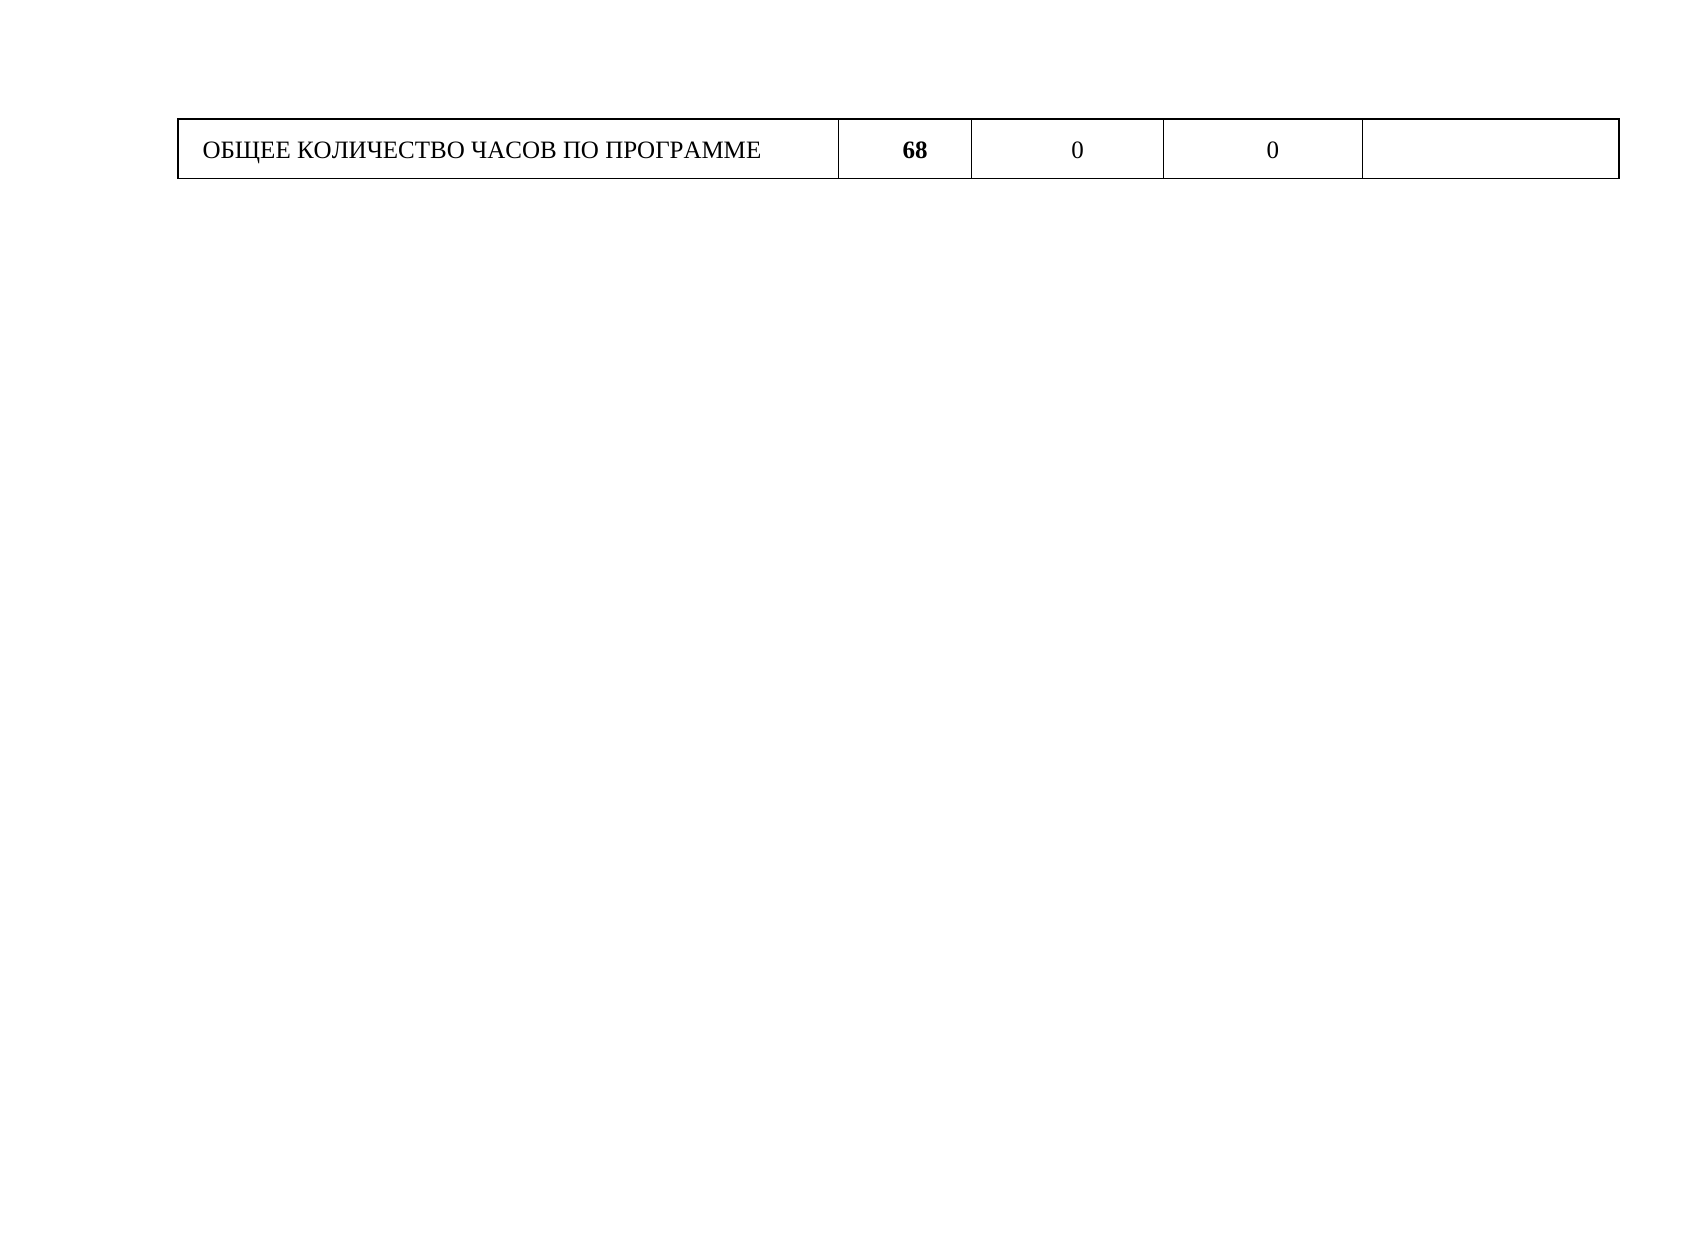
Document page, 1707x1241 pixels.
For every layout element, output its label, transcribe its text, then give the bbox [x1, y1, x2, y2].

table_cell 0 [972, 120, 1163, 178]
table_cell 68 [839, 120, 971, 178]
table_cell 0 [1164, 120, 1362, 178]
table_cell [1363, 120, 1618, 178]
table_cell ОБЩЕЕ КОЛИЧЕСТВО ЧАСОВ ПО ПРОГРАММЕ [179, 120, 838, 178]
